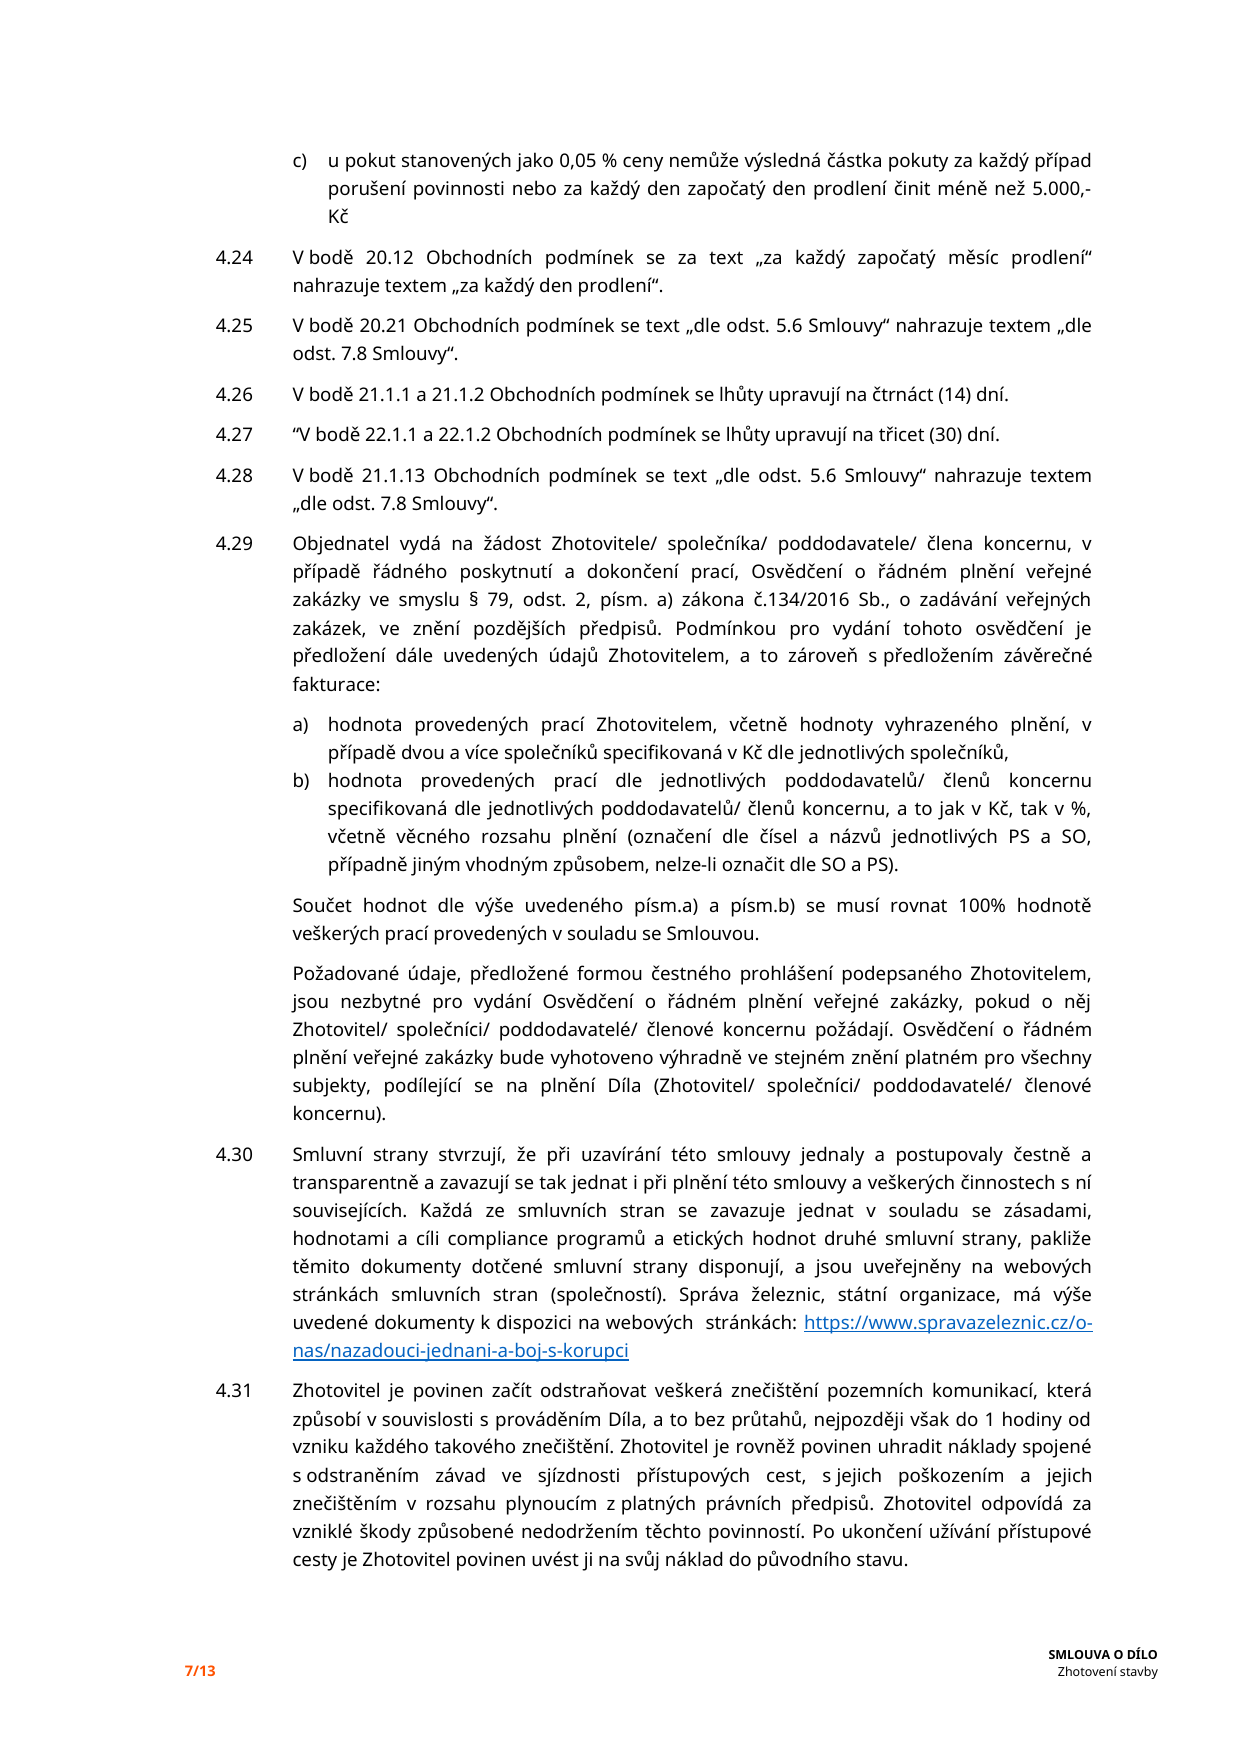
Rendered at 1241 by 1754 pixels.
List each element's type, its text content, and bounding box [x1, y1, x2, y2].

text Objednatel vydá na žádost Zhotovitele/ společníka/ poddodavatele/ člena koncernu, v případě řádného poskytnutí a dokončení prací, Osvědčení o řádném plnění veřejné zakázky ve smyslu § 79, odst. 2, písm. a) zákona č.134/2016 Sb., o zadávání veřejných zakázek, ve znění pozdějších předpisů. Podmínkou pro vydání tohoto osvědčení je předložení dále uvedených údajů Zhotovitelem, a to zároveň s předložením závěrečné fakturace: [216, 531, 1093, 696]
list hodnota provedených prací Zhotovitelem, včetně hodnoty vyhrazeného plnění, v případě dvou a více společníků specifikovaná v Kč dle jednotlivých společníků, [292, 711, 1093, 765]
text Požadované údaje, předložené formou čestného prohlášení podepsaného Zhotovitelem, jsou nezbytné pro vydání Osvědčení o řádném plnění veřejné zakázky, pokud o něj Zhotovitel/ společníci/ poddodavatelé/ členové koncernu požádají. Osvědčení o řádném plnění veřejné zakázky bude vyhotoveno výhradně ve stejném znění platném pro všechny subjekty, podílející se na plnění Díla (Zhotovitel/ společníci/ poddodavatelé/ členové koncernu). [292, 961, 1093, 1126]
text hodnota provedených prací dle jednotlivých poddodavatelů/ členů koncernu specifikovaná dle jednotlivých poddodavatelů/ členů koncernu, a to jak v Kč, tak v %, včetně věcného rozsahu plnění (označení dle čísel a názvů jednotlivých PS a SO, případně jiným vhodným způsobem, nelze-li označit dle SO a PS). [292, 767, 1093, 877]
text V bodě 21.1.13 Obchodních podmínek se text „dle odst. 5.6 Smlouvy“ nahrazuje textem „dle odst. 7.8 Smlouvy“. [216, 462, 1093, 516]
text V bodě 20.21 Obchodních podmínek se text „dle odst. 5.6 Smlouvy“ nahrazuje textem „dle odst. 7.8 Smlouvy“. [216, 313, 1093, 366]
text “V bodě 22.1.1 a 22.1.2 Obchodních podmínek se lhůty upravují na třicet (30) dní. [216, 422, 1093, 447]
text V bodě 20.12 Obchodních podmínek se za text „za každý započatý měsíc prodlení“ nahrazuje textem „za každý den prodlení“. [216, 244, 1093, 298]
list Smluvní strany stvrzují, že při uzavírání této smlouvy jednaly a postupovaly čestně a transparentně a zavazují se tak jednat i při plnění této smlouvy a veškerých činnostech s ní souvisejících. Každá ze smluvních stran se zavazuje jednat v souladu se zásadami, hodnotami a cíli compliance programů a etických hodnot druhé smluvní strany, pakliže těmito dokumenty dotčené smluvní strany disponují, a jsou uveřejněny na webových stránkách smluvních stran (společností). Správa železnic, státní organizace, má výše uvedené dokumenty k dispozici na webových stránkách: https://www.spravazeleznic.cz/o-nas/nazadouci-jednani-a-boj-s-korupci [216, 1141, 1093, 1363]
text V bodě 21.1.1 a 21.1.2 Obchodních podmínek se lhůty upravují na čtrnáct (14) dní. [216, 381, 1093, 407]
list u pokut stanovených jako 0,05 % ceny nemůže výsledná částka pokuty za každý případ porušení povinnosti nebo za každý den započatý den prodlení činit méně než 5.000,- Kč [292, 147, 1093, 229]
list Zhotovitel je povinen začít odstraňovat veškerá znečištění pozemních komunikací, která způsobí v souvislosti s prováděním Díla, a to bez průtahů, nejpozději však do 1 hodiny od vzniku každého takového znečištění. Zhotovitel je rovněž povinen uhradit náklady spojené s odstraněním závad ve sjízdnosti přístupových cest, s jejich poškozením a jejich znečištěním v rozsahu plynoucím z platných právních předpisů. Zhotovitel odpovídá za vzniklé škody způsobené nedodržením těchto povinností. Po ukončení užívání přístupové cesty je Zhotovitel povinen uvést ji na svůj náklad do původního stavu. [216, 1378, 1093, 1571]
text Součet hodnot dle výše uvedeného písm.a) a písm.b) se musí rovnat 100% hodnotě veškerých prací provedených v souladu se Smlouvou. [292, 892, 1093, 946]
